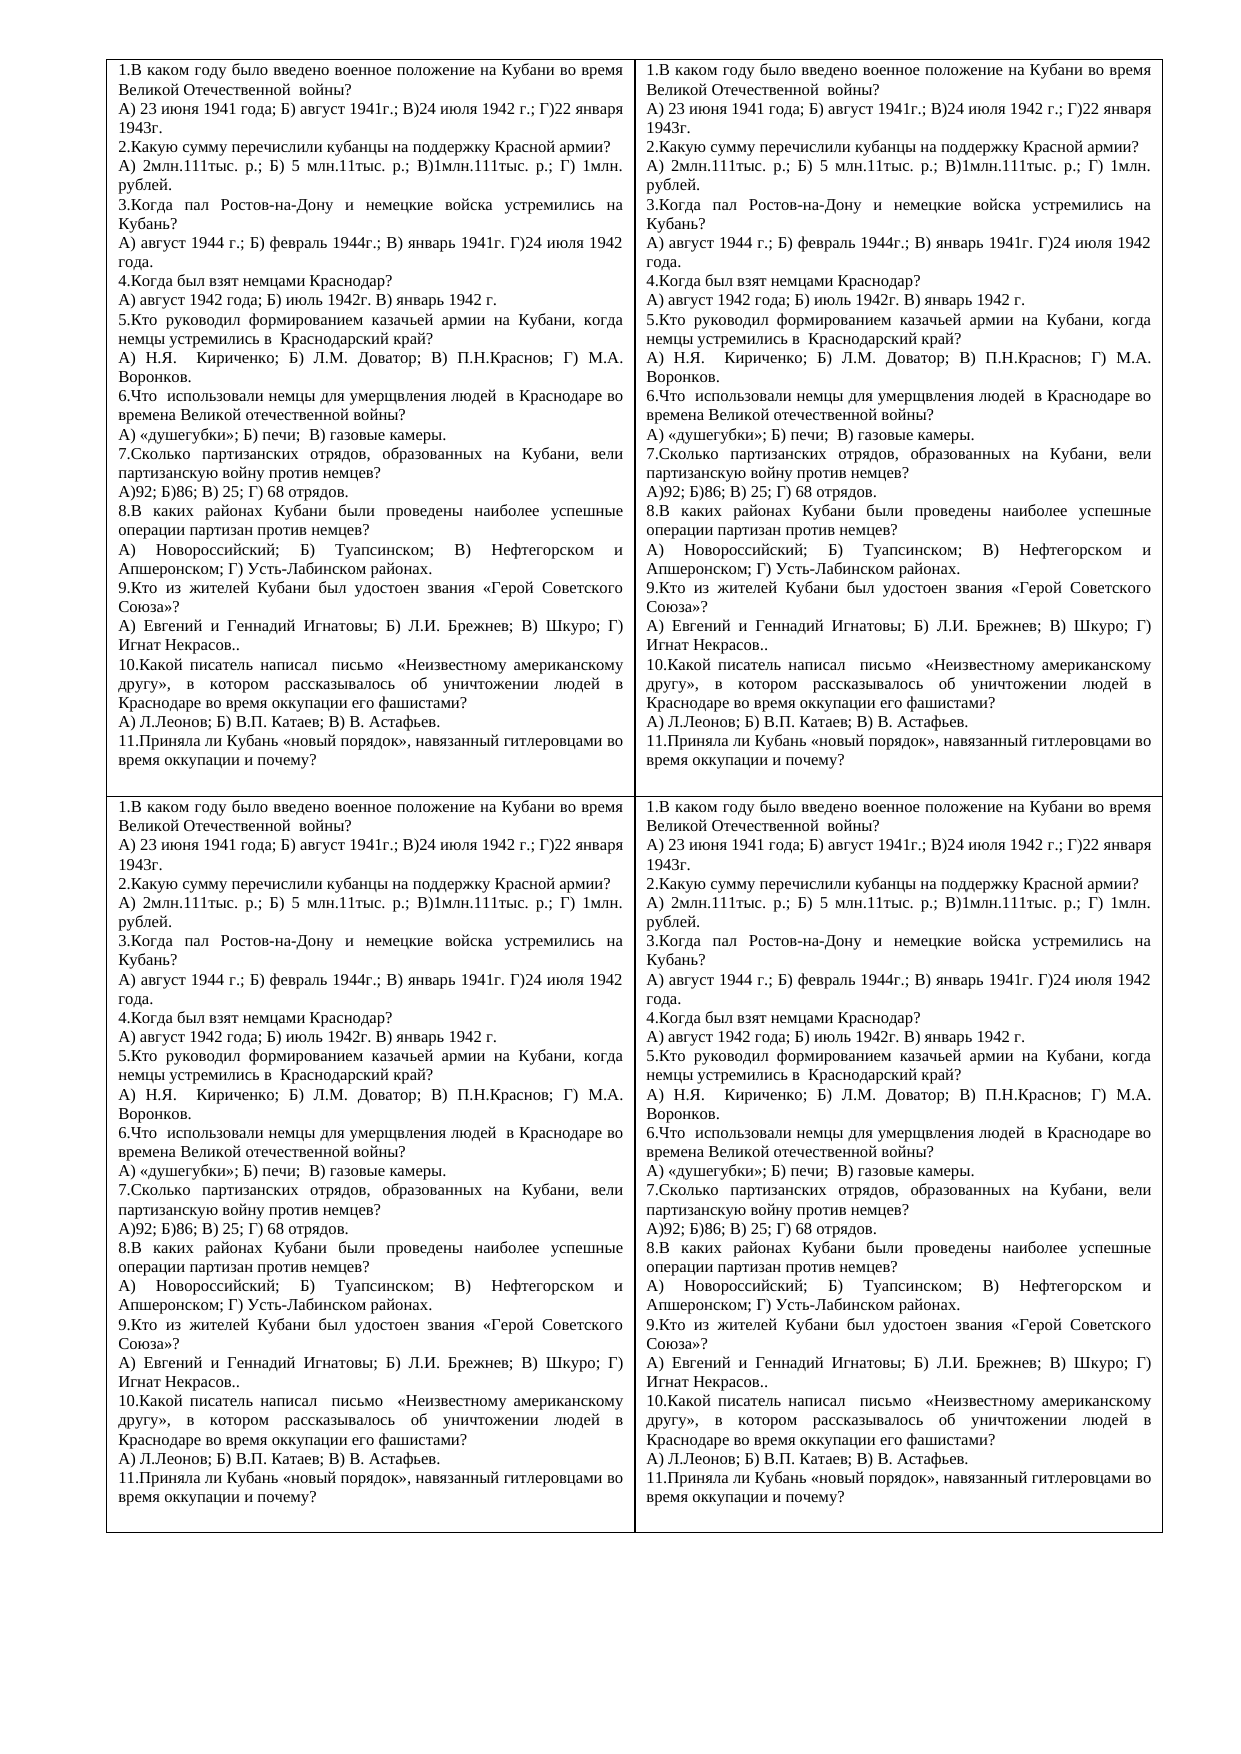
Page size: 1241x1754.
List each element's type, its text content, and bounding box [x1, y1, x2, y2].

table_header 1.В каком году было введено военное положение на Кубани во время Великой Отечественной войны? А) 23 июня 1941 года; Б) август 1941г.; В)24 июля .; Г)22 января 1943г. 2.Какую сумму перечислили кубанцы на поддержку Красной армии? А) 2млн.111тыс. р.; Б) 5 млн.11тыс. р.; В)1млн.111тыс. р.; Г) 1млн. рублей. 3.Когда пал Ростов-на-Дону и немецкие войска устремились на Кубань? А) август .; Б) февраль 1944г.; В) январь 1941г. Г)24 июля 1942 года. 4.Когда был взят немцами Краснодар? А) август 1942 года; Б) июль 1942г. В) январь . 5.Кто руководил формированием казачьей армии на Кубани, когда немцы устремились в Краснодарский край? А) Н.Я. Кириченко; Б) Л.М. Доватор; В) П.Н.Краснов; Г) М.А. Воронков. 6.Что использовали немцы для умерщвления людей в Краснодаре во времена Великой отечественной войны? А) «душегубки»; Б) печи; В) газовые камеры. 7.Сколько партизанских отрядов, образованных на Кубани, вели партизанскую войну против немцев? А)92; Б)86; В) 25; Г) 68 отрядов. 8.В каких районах Кубани были проведены наиболее успешные операции партизан против немцев? А) Новороссийский; Б) Туапсинском; В) Нефтегорском и Апшеронском; Г) Усть-Лабинском районах. 9.Кто из жителей Кубани был удостоен звания «Герой Советского Союза»? А) Евгений и Геннадий Игнатовы; Б) Л.И. Брежнев; В) Шкуро; Г) Игнат Некрасов.. 10.Какой писатель написал письмо «Неизвестному американскому другу», в котором рассказывалось об уничтожении людей в Краснодаре во время оккупации его фашистами? А) Л.Леонов; Б) В.П. Катаев; В) В. Астафьев. 11.Приняла ли Кубань «новый порядок», навязанный гитлеровцами во время оккупации и почему? [636, 60, 1162, 796]
table_cell 1.В каком году было введено военное положение на Кубани во время Великой Отечественной войны? А) 23 июня 1941 года; Б) август 1941г.; В)24 июля .; Г)22 января 1943г. 2.Какую сумму перечислили кубанцы на поддержку Красной армии? А) 2млн.111тыс. р.; Б) 5 млн.11тыс. р.; В)1млн.111тыс. р.; Г) 1млн. рублей. 3.Когда пал Ростов-на-Дону и немецкие войска устремились на Кубань? А) август .; Б) февраль 1944г.; В) январь 1941г. Г)24 июля 1942 года. 4.Когда был взят немцами Краснодар? А) август 1942 года; Б) июль 1942г. В) январь . 5.Кто руководил формированием казачьей армии на Кубани, когда немцы устремились в Краснодарский край? А) Н.Я. Кириченко; Б) Л.М. Доватор; В) П.Н.Краснов; Г) М.А. Воронков. 6.Что использовали немцы для умерщвления людей в Краснодаре во времена Великой отечественной войны? А) «душегубки»; Б) печи; В) газовые камеры. 7.Сколько партизанских отрядов, образованных на Кубани, вели партизанскую войну против немцев? А)92; Б)86; В) 25; Г) 68 отрядов. 8.В каких районах Кубани были проведены наиболее успешные операции партизан против немцев? А) Новороссийский; Б) Туапсинском; В) Нефтегорском и Апшеронском; Г) Усть-Лабинском районах. 9.Кто из жителей Кубани был удостоен звания «Герой Советского Союза»? А) Евгений и Геннадий Игнатовы; Б) Л.И. Брежнев; В) Шкуро; Г) Игнат Некрасов.. 10.Какой писатель написал письмо «Неизвестному американскому другу», в котором рассказывалось об уничтожении людей в Краснодаре во время оккупации его фашистами? А) Л.Леонов; Б) В.П. Катаев; В) В. Астафьев. 11.Приняла ли Кубань «новый порядок», навязанный гитлеровцами во время оккупации и почему? [107, 797, 634, 1532]
table_cell 1.В каком году было введено военное положение на Кубани во время Великой Отечественной войны? А) 23 июня 1941 года; Б) август 1941г.; В)24 июля .; Г)22 января 1943г. 2.Какую сумму перечислили кубанцы на поддержку Красной армии? А) 2млн.111тыс. р.; Б) 5 млн.11тыс. р.; В)1млн.111тыс. р.; Г) 1млн. рублей. 3.Когда пал Ростов-на-Дону и немецкие войска устремились на Кубань? А) август .; Б) февраль 1944г.; В) январь 1941г. Г)24 июля 1942 года. 4.Когда был взят немцами Краснодар? А) август 1942 года; Б) июль 1942г. В) январь . 5.Кто руководил формированием казачьей армии на Кубани, когда немцы устремились в Краснодарский край? А) Н.Я. Кириченко; Б) Л.М. Доватор; В) П.Н.Краснов; Г) М.А. Воронков. 6.Что использовали немцы для умерщвления людей в Краснодаре во времена Великой отечественной войны? А) «душегубки»; Б) печи; В) газовые камеры. 7.Сколько партизанских отрядов, образованных на Кубани, вели партизанскую войну против немцев? А)92; Б)86; В) 25; Г) 68 отрядов. 8.В каких районах Кубани были проведены наиболее успешные операции партизан против немцев? А) Новороссийский; Б) Туапсинском; В) Нефтегорском и Апшеронском; Г) Усть-Лабинском районах. 9.Кто из жителей Кубани был удостоен звания «Герой Советского Союза»? А) Евгений и Геннадий Игнатовы; Б) Л.И. Брежнев; В) Шкуро; Г) Игнат Некрасов.. 10.Какой писатель написал письмо «Неизвестному американскому другу», в котором рассказывалось об уничтожении людей в Краснодаре во время оккупации его фашистами? А) Л.Леонов; Б) В.П. Катаев; В) В. Астафьев. 11.Приняла ли Кубань «новый порядок», навязанный гитлеровцами во время оккупации и почему? [636, 797, 1162, 1532]
table_header 1.В каком году было введено военное положение на Кубани во время Великой Отечественной войны? А) 23 июня 1941 года; Б) август 1941г.; В)24 июля .; Г)22 января 1943г. 2.Какую сумму перечислили кубанцы на поддержку Красной армии? А) 2млн.111тыс. р.; Б) 5 млн.11тыс. р.; В)1млн.111тыс. р.; Г) 1млн. рублей. 3.Когда пал Ростов-на-Дону и немецкие войска устремились на Кубань? А) август .; Б) февраль 1944г.; В) январь 1941г. Г)24 июля 1942 года. 4.Когда был взят немцами Краснодар? А) август 1942 года; Б) июль 1942г. В) январь . 5.Кто руководил формированием казачьей армии на Кубани, когда немцы устремились в Краснодарский край? А) Н.Я. Кириченко; Б) Л.М. Доватор; В) П.Н.Краснов; Г) М.А. Воронков. 6.Что использовали немцы для умерщвления людей в Краснодаре во времена Великой отечественной войны? А) «душегубки»; Б) печи; В) газовые камеры. 7.Сколько партизанских отрядов, образованных на Кубани, вели партизанскую войну против немцев? А)92; Б)86; В) 25; Г) 68 отрядов. 8.В каких районах Кубани были проведены наиболее успешные операции партизан против немцев? А) Новороссийский; Б) Туапсинском; В) Нефтегорском и Апшеронском; Г) Усть-Лабинском районах. 9.Кто из жителей Кубани был удостоен звания «Герой Советского Союза»? А) Евгений и Геннадий Игнатовы; Б) Л.И. Брежнев; В) Шкуро; Г) Игнат Некрасов.. 10.Какой писатель написал письмо «Неизвестному американскому другу», в котором рассказывалось об уничтожении людей в Краснодаре во время оккупации его фашистами? А) Л.Леонов; Б) В.П. Катаев; В) В. Астафьев. 11.Приняла ли Кубань «новый порядок», навязанный гитлеровцами во время оккупации и почему? [107, 60, 634, 796]
